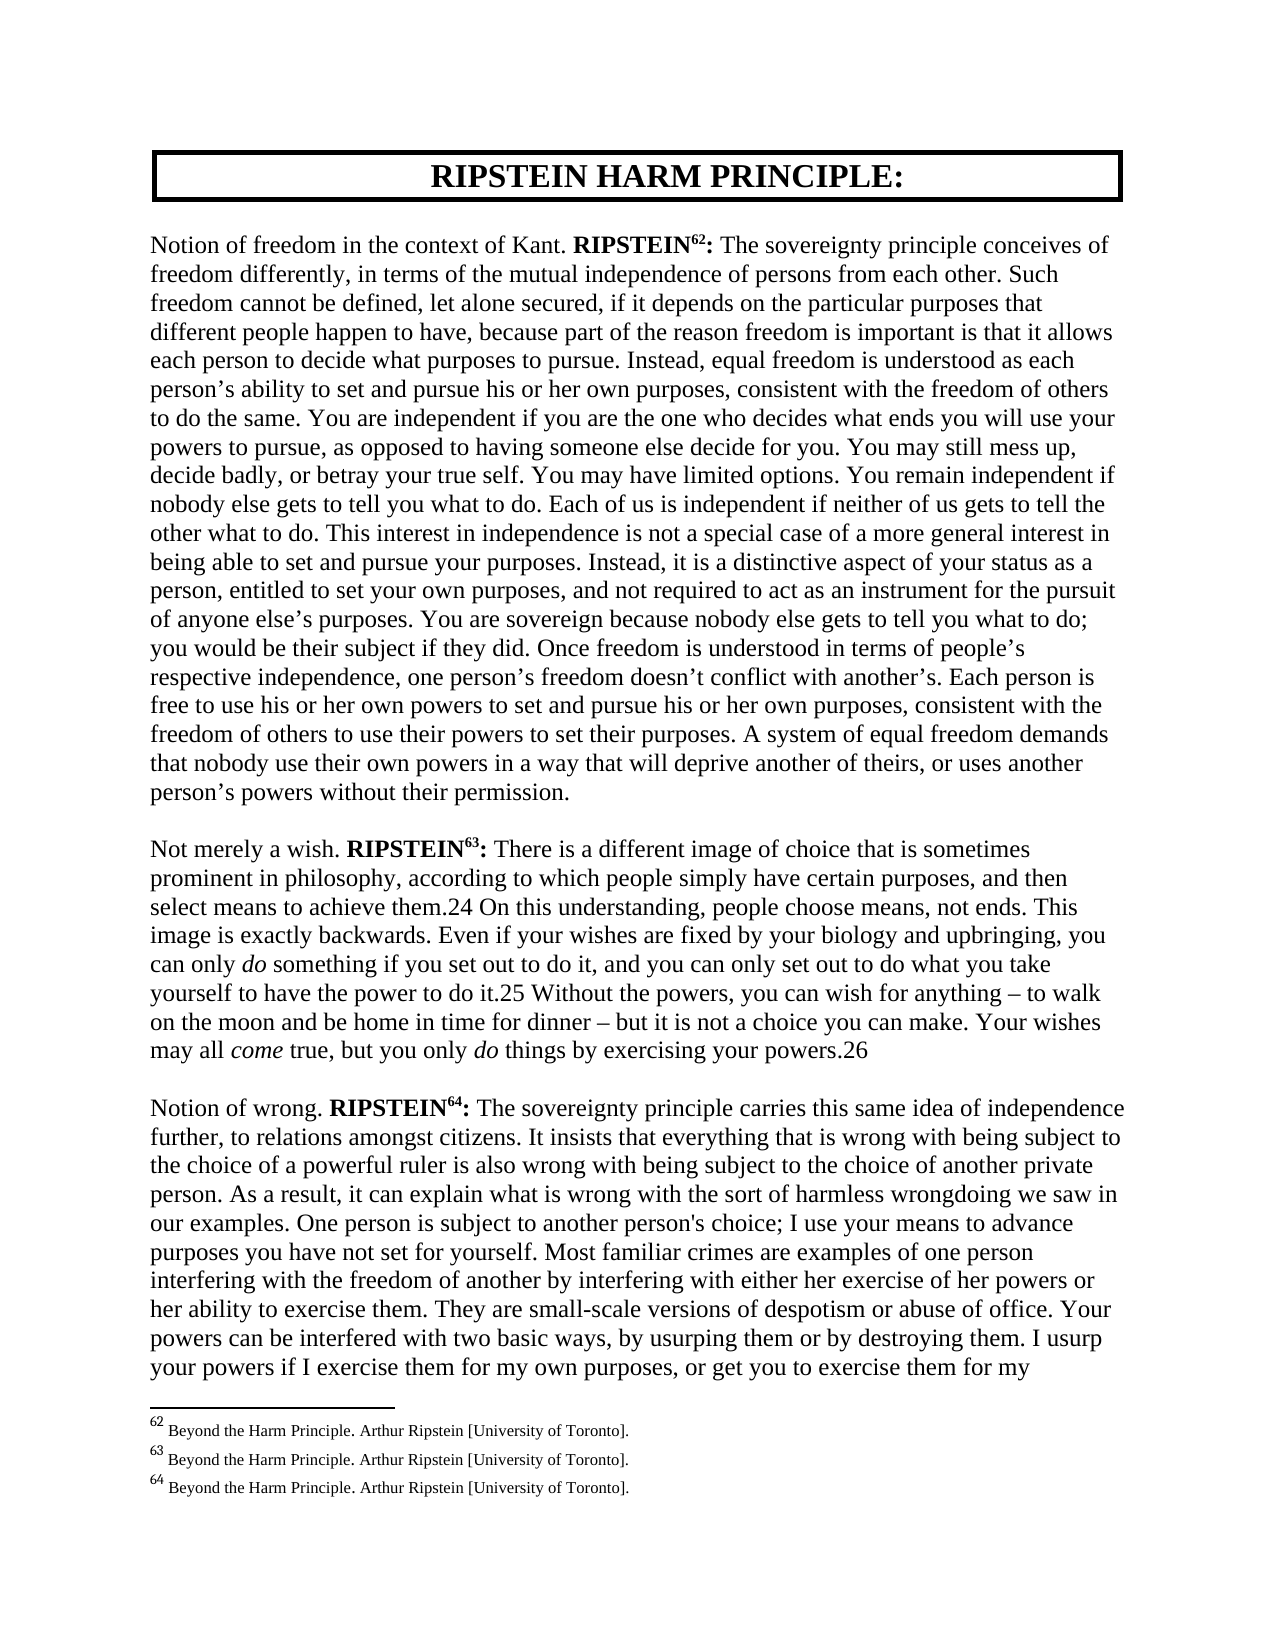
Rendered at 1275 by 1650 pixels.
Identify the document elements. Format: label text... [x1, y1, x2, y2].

text Notion of freedom in the context of Kant. RIPSTEIN: The sovereignty principle conceives of freedom differently, in terms of the mutual independence of persons from each other. Such freedom cannot be defined, let alone secured, if it depends on the particular purposes that different people happen to have, because part of the reason freedom is important is that it allows each person to decide what purposes to pursue. Instead, equal freedom is understood as each person’s ability to set and pursue his or her own purposes, consistent with the freedom of others to do the same. You are independent if you are the one who decides what ends you will use your powers to pursue, as opposed to having someone else decide for you. You may still mess up, decide badly, or betray your true self. You may have limited options. You remain independent if nobody else gets to tell you what to do. Each of us is independent if neither of us gets to tell the other what to do. This interest in independence is not a special case of a more general interest in being able to set and pursue your purposes. Instead, it is a distinctive aspect of your status as a person, entitled to set your own purposes, and not required to act as an instrument for the pursuit of anyone else’s purposes. You are sovereign because nobody else gets to tell you what to do; you would be their subject if they did. Once freedom is understood in terms of people’s respective independence, one person’s freedom doesn’t conflict with another’s. Each person is free to use his or her own powers to set and pursue his or her own purposes, consistent with the freedom of others to use their powers to set their purposes. A system of equal freedom demands that nobody use their own powers in a way that will deprive another of theirs, or uses another person’s powers without their permission. [150, 231, 1125, 806]
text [150, 1093, 1125, 1381]
text Not merely a wish. RIPSTEIN: There is a different image of choice that is sometimes prominent in philosophy, according to which people simply have certain purposes, and then select means to achieve them.24 On this understanding, people choose means, not ends. This image is exactly backwards. Even if your wishes are fixed by your biology and upbringing, you can only do something if you set out to do it, and you can only set out to do what you take yourself to have the power to do it.25 Without the powers, you can wish for anything – to walk on the moon and be home in time for dinner – but it is not a choice you can make. Your wishes may all come true, but you only do things by exercising your powers.26 [150, 834, 1125, 1064]
title ripstein harm principle: [157, 155, 1118, 197]
